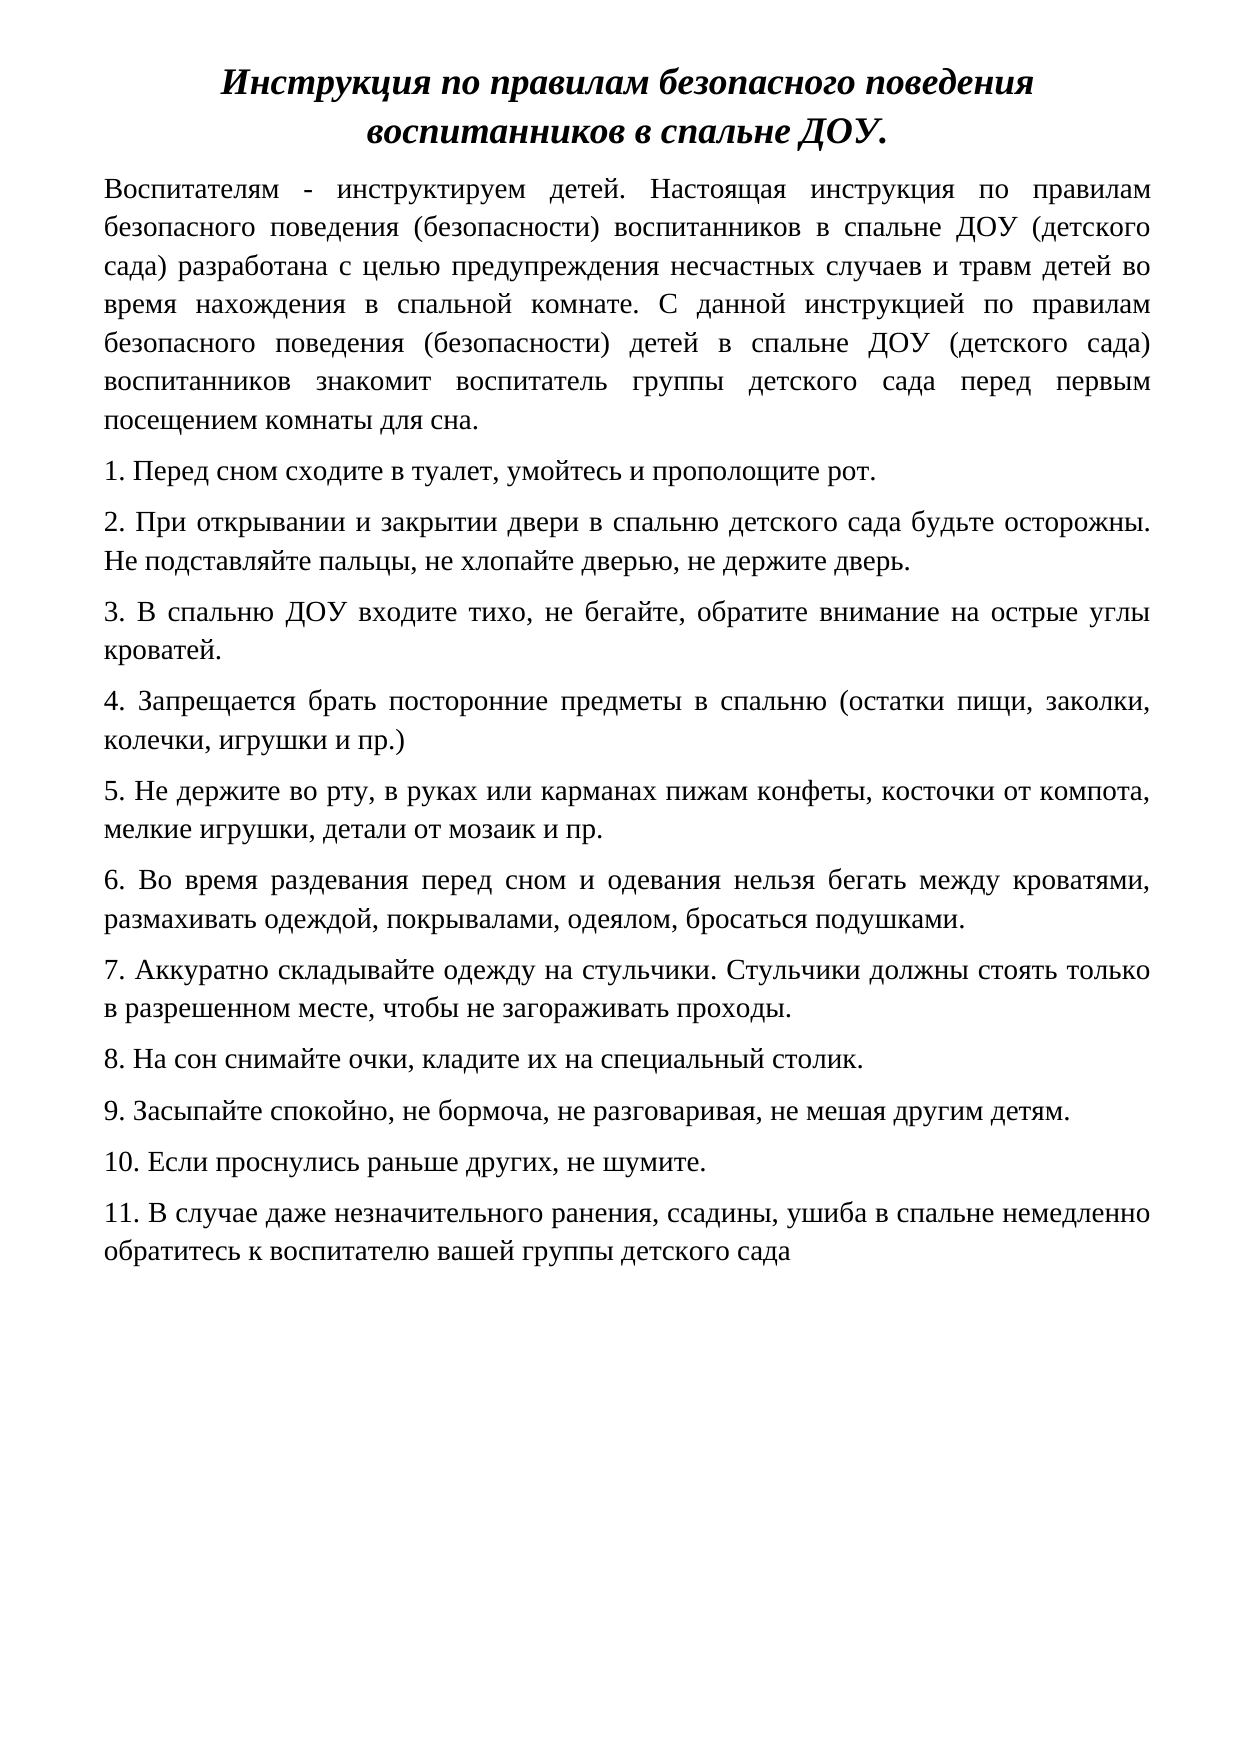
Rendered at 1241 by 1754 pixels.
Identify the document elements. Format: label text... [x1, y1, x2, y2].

text 3. В спальню ДОУ входите тихо, не бегайте, обратите внимание на острые углы кроватей. [103, 594, 1152, 666]
text 10. Если проснулись раньше других, не шумите. [103, 1144, 1152, 1177]
text 2. При открывании и закрытии двери в спальню детского сада будьте осторожны. Не подставляйте пальцы, не хлопайте дверью, не держите дверь. [103, 504, 1152, 576]
text 5. Не держите во рту, в руках или карманах пижам конфеты, косточки от компота, мелкие игрушки, детали от мозаик и пр. [103, 773, 1152, 845]
text 8. На сон снимайте очки, кладите их на специальный столик. [103, 1042, 1152, 1075]
text Воспитателям - инструктируем детей. Настоящая инструкция по правилам безопасного поведения (безопасности) воспитанников в спальне ДОУ (детского сада) разработана с целью предупреждения несчастных случаев и травм детей во время нахождения в спальной комнате. С данной инструкцией по правилам безопасного поведения (безопасности) детей в спальне ДОУ (детского сада) воспитанников знакомит воспитатель группы детского сада перед первым посещением комнаты для сна. [103, 171, 1152, 436]
text Инструкция по правилам безопасного поведения воспитанников в спальне ДОУ. [103, 59, 1152, 152]
text 1. Перед сном сходите в туалет, умойтесь и прополощите рот. [103, 453, 1152, 487]
text 6. Во время раздевания перед сном и одевания нельзя бегать между кроватями, размахивать одеждой, покрывалами, одеялом, бросаться подушками. [103, 862, 1152, 934]
text 9. Засыпайте спокойно, не бормоча, не разговаривая, не мешая другим детям. [103, 1093, 1152, 1126]
text 4. Запрещается брать посторонние предметы в спальню (остатки пищи, заколки, колечки, игрушки и пр.) [103, 683, 1152, 755]
text 11. В случае даже незначительного ранения, ссадины, ушиба в спальне немедленно обратитесь к воспитателю вашей группы детского сада [103, 1195, 1152, 1267]
text 7. Аккуратно складывайте одежду на стульчики. Стульчики должны стоять только в разрешенном месте, чтобы не загораживать проходы. [103, 952, 1152, 1024]
